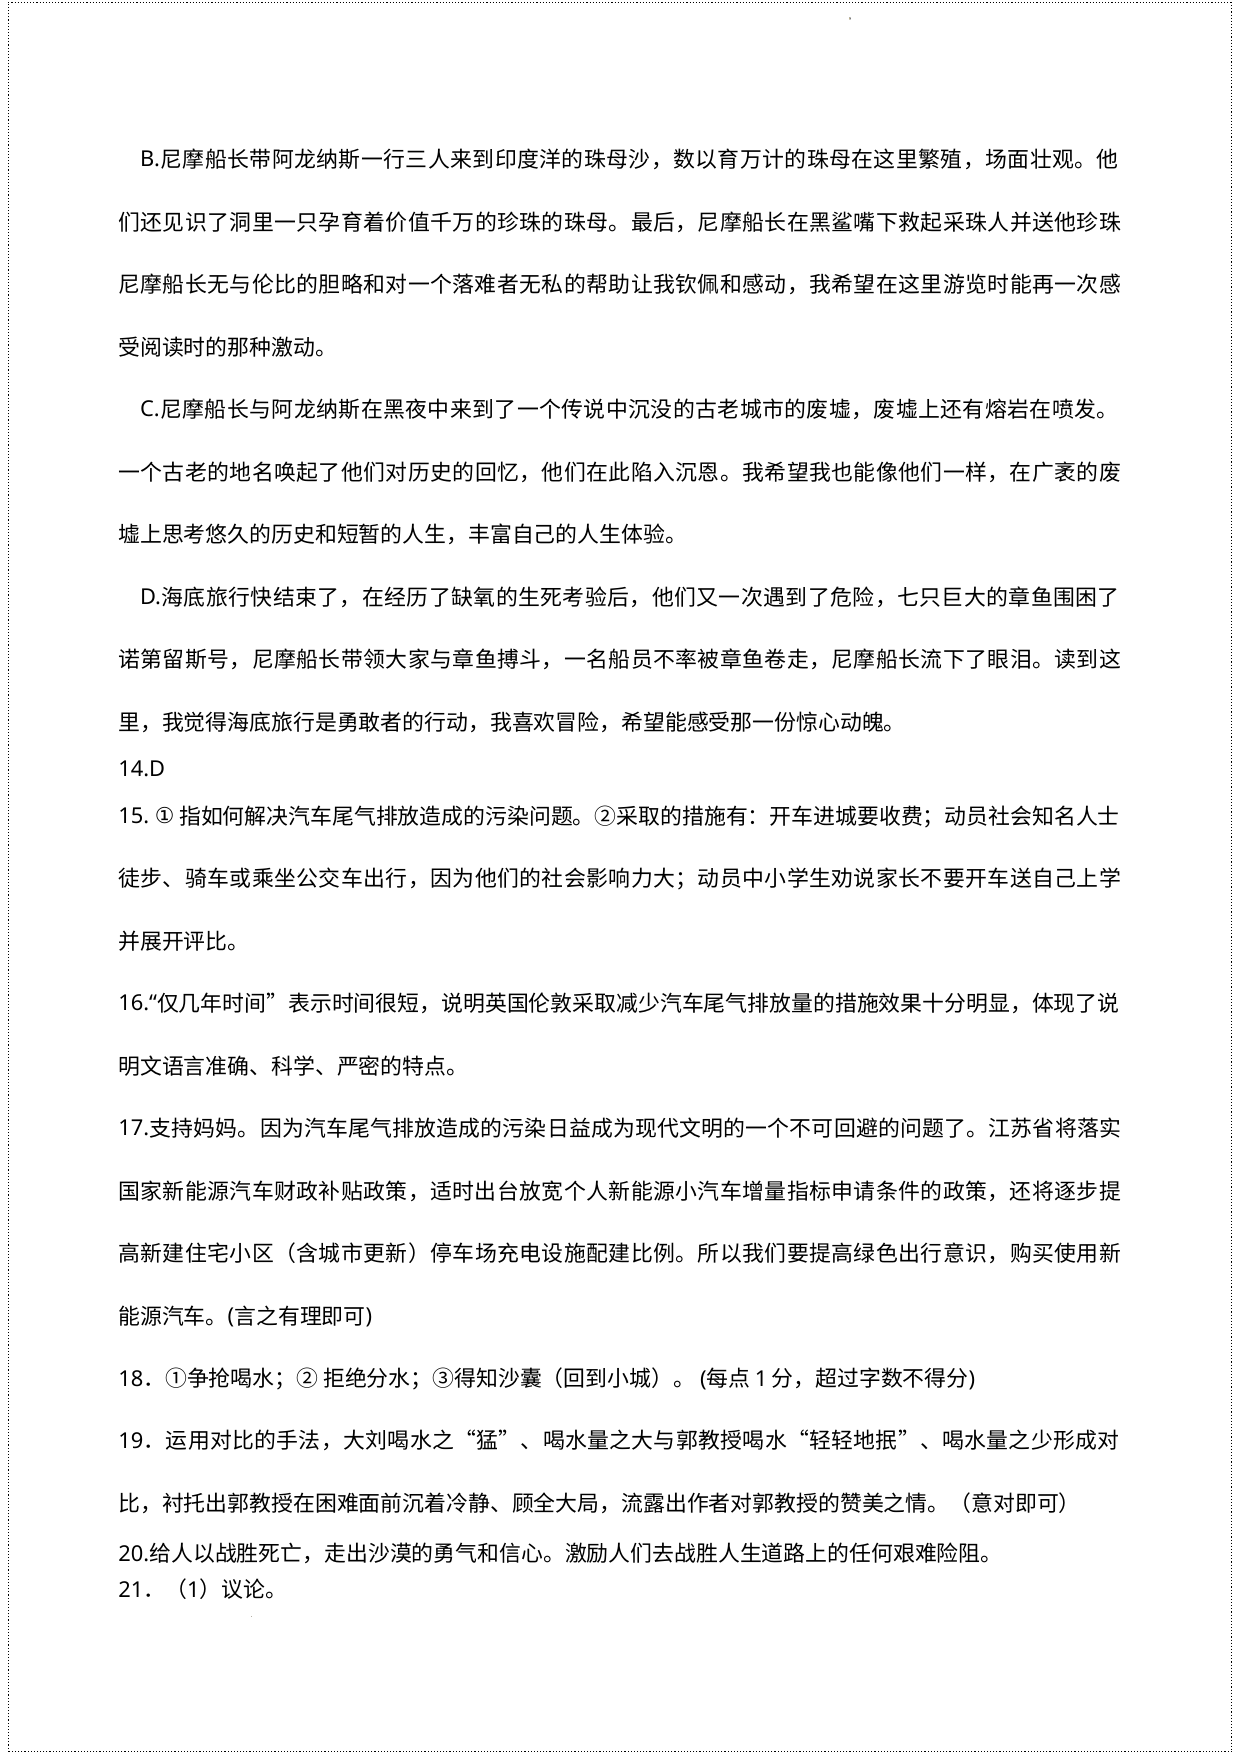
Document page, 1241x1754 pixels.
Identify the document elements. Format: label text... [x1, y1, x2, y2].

text 14.D [118, 752, 1122, 783]
text D.海底旅行快结束了，在经历了缺氧的生死考验后，他们又一次遇到了危险，七只巨大的章鱼围困了诺第留斯号，尼摩船长带领大家与章鱼搏斗，一名船员不率被章鱼卷走，尼摩船长流下了眼泪。读到这里，我觉得海底旅行是勇敢者的行动，我喜欢冒险，希望能感受那一份惊心动魄。 [118, 564, 1122, 752]
text 16.“仅几年时间”表示时间很短，说明英国伦敦采取减少汽车尾气排放量的措施效果十分明显，体现了说明文语言准确、科学、严密的特点。 [118, 971, 1122, 1096]
text 17.支持妈妈。因为汽车尾气排放造成的污染日益成为现代文明的一个不可回避的问题了。江苏省将落实国家新能源汽车财政补贴政策，适时出台放宽个人新能源小汽车增量指标申请条件的政策，还将逐步提高新建住宅小区（含城市更新）停车场充电设施配建比例。所以我们要提高绿色出行意识，购买使用新能源汽车。(言之有理即可) [118, 1096, 1122, 1346]
text 21．（1）议论。 [118, 1569, 1122, 1604]
text 18．①争抢喝水；② 拒绝分水；③得知沙囊（回到小城）。 (每点1分，超过字数不得分) [118, 1346, 1122, 1408]
text 15. ①指如何解决汽车尾气排放造成的污染问题。②采取的措施有：开车进城要收费；动员社会知名人士徒步、骑车或乘坐公交车出行，因为他们的社会影响力大；动员中小学生劝说家长不要开车送自己上学，并展开评比。 [118, 783, 1122, 971]
text 20.给人以战胜死亡，走出沙漠的勇气和信心。激励人们去战胜人生道路上的任何艰难险阻。 [118, 1533, 1122, 1569]
text B.尼摩船长带阿龙纳斯一行三人来到印度洋的珠母沙，数以育万计的珠母在这里繁殖，场面壮观。他们还见识了洞里一只孕育着价值千万的珍珠的珠母。最后，尼摩船长在黑鲨嘴下救起采珠人并送他珍珠，尼摩船长无与伦比的胆略和对一个落难者无私的帮助让我钦佩和感动，我希望在这里游览时能再一次感受阅读时的那种激动。 [118, 127, 1122, 377]
text C.尼摩船长与阿龙纳斯在黑夜中来到了一个传说中沉没的古老城市的废墟，废墟上还有熔岩在喷发。一个古老的地名唤起了他们对历史的回忆，他们在此陷入沉恩。我希望我也能像他们一样，在广袤的废墟上思考悠久的历史和短暂的人生，丰富自己的人生体验。 [118, 377, 1122, 564]
text 19．运用对比的手法，大刘喝水之“猛”、喝水量之大与郭教授喝水“轻轻地抿”、喝水量之少形成对比，衬托出郭教授在困难面前沉着冷静、顾全大局，流露出作者对郭教授的赞美之情。（意对即可） [118, 1408, 1122, 1533]
